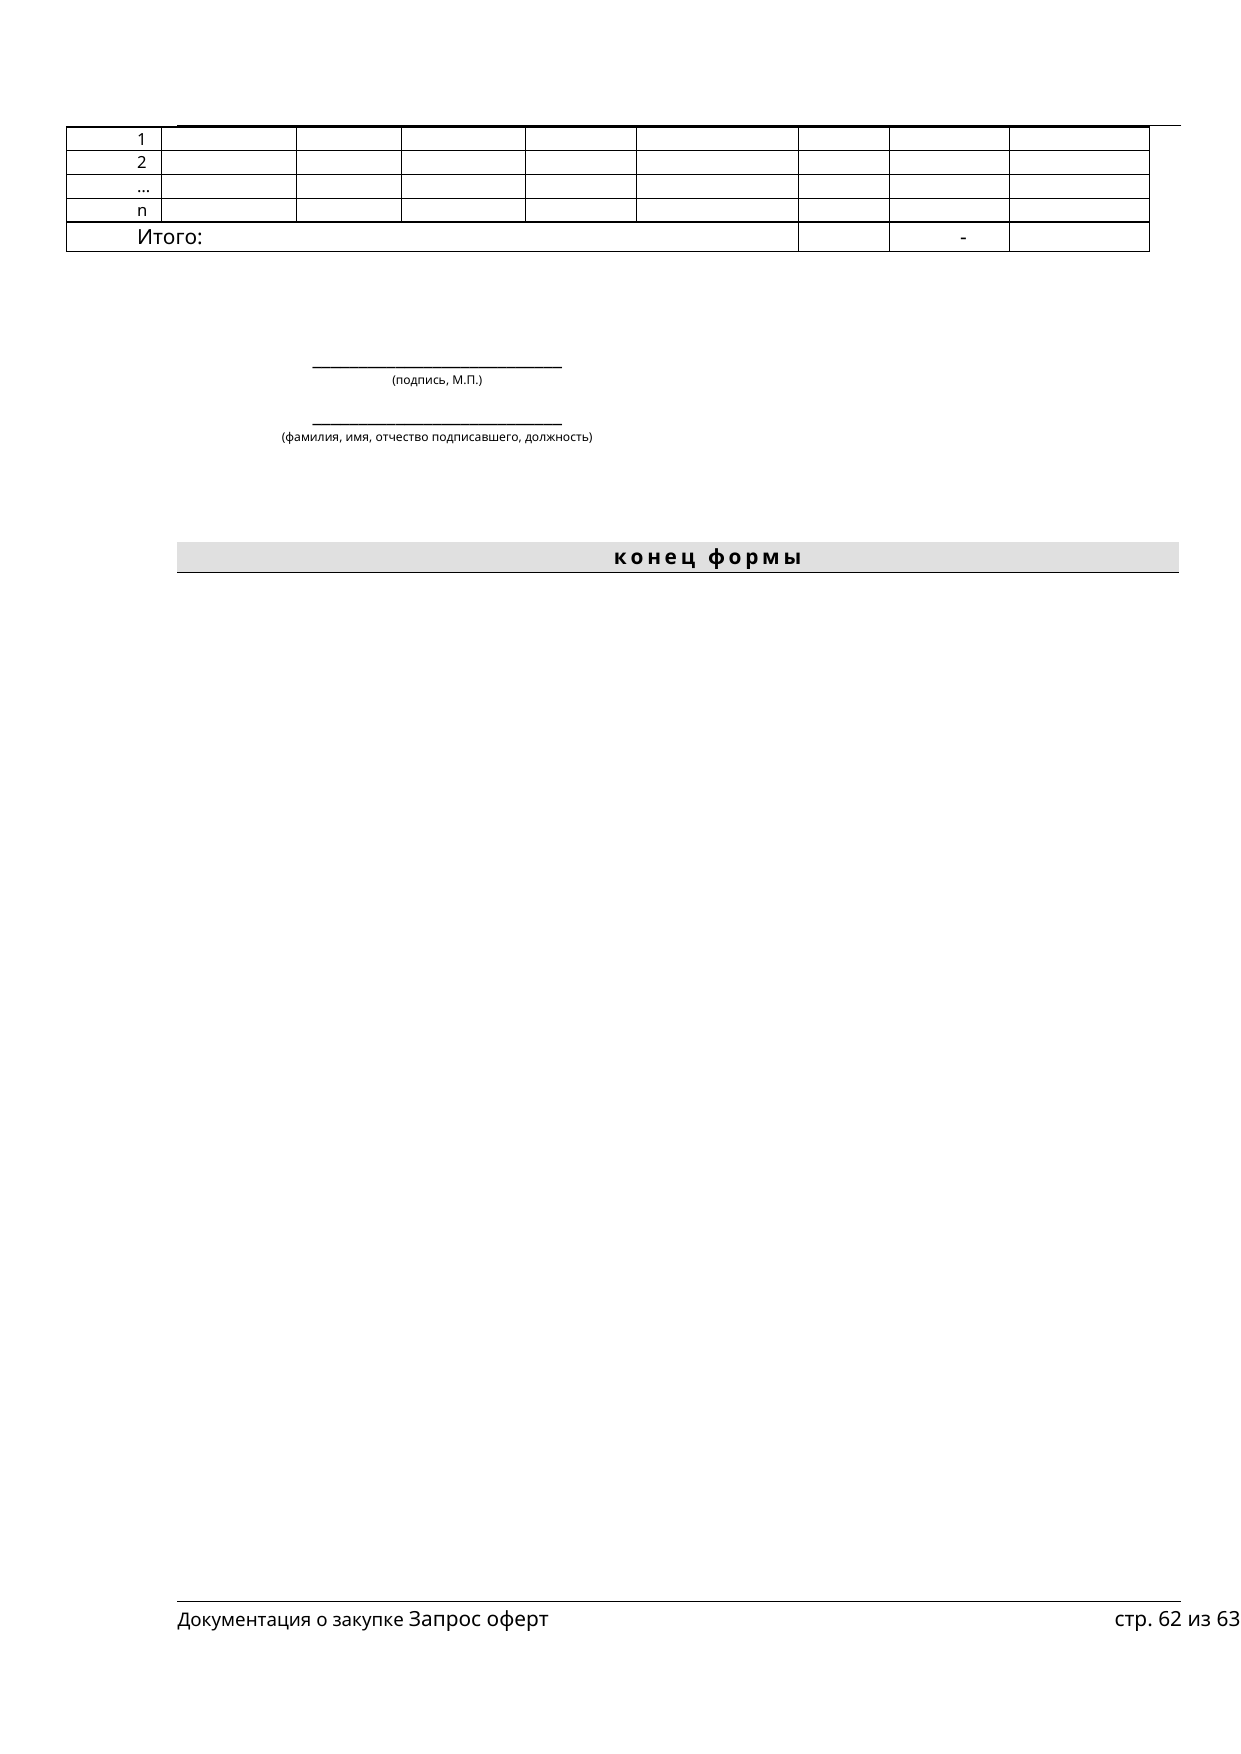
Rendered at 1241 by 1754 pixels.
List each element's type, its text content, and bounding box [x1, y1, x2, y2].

table_cell [402, 199, 525, 221]
table_cell [637, 128, 798, 150]
text ___________________________ [177, 343, 638, 371]
table_cell [526, 199, 636, 221]
table_cell [890, 199, 1009, 221]
table_cell [297, 151, 401, 174]
text (подпись, М.П.) [177, 371, 638, 400]
table_cell - [890, 223, 1009, 251]
table_cell [1010, 151, 1149, 174]
table_cell [799, 151, 889, 174]
table_cell [526, 175, 636, 198]
text ___________________________ [177, 400, 638, 428]
table_cell [1010, 128, 1149, 150]
table_cell [1010, 175, 1149, 198]
table_cell [799, 128, 889, 150]
table_cell [526, 151, 636, 174]
table_cell [402, 151, 525, 174]
table_cell [1010, 223, 1149, 251]
text конец формы [177, 542, 1179, 572]
table_cell [402, 175, 525, 198]
table_cell 1 [67, 128, 161, 150]
table_cell [799, 175, 889, 198]
table_cell [637, 151, 798, 174]
table_cell [890, 128, 1009, 150]
table_cell [890, 175, 1009, 198]
table_cell [637, 199, 798, 221]
table_cell … [67, 175, 161, 198]
table_cell [297, 128, 401, 150]
table_cell [799, 223, 889, 251]
table_cell [526, 128, 636, 150]
table_cell [637, 175, 798, 198]
table_cell [162, 199, 296, 221]
text (фамилия, имя, отчество подписавшего, должность) [177, 428, 638, 457]
table_cell [297, 175, 401, 198]
table_cell [162, 151, 296, 174]
table_cell [162, 128, 296, 150]
table_cell [402, 128, 525, 150]
table_cell [890, 151, 1009, 174]
table_cell [297, 199, 401, 221]
table_cell n [67, 199, 161, 221]
table_cell [1010, 199, 1149, 221]
table_cell [162, 175, 296, 198]
table_cell 2 [67, 151, 161, 174]
table_cell [799, 199, 889, 221]
table_cell Итого: [67, 223, 798, 251]
